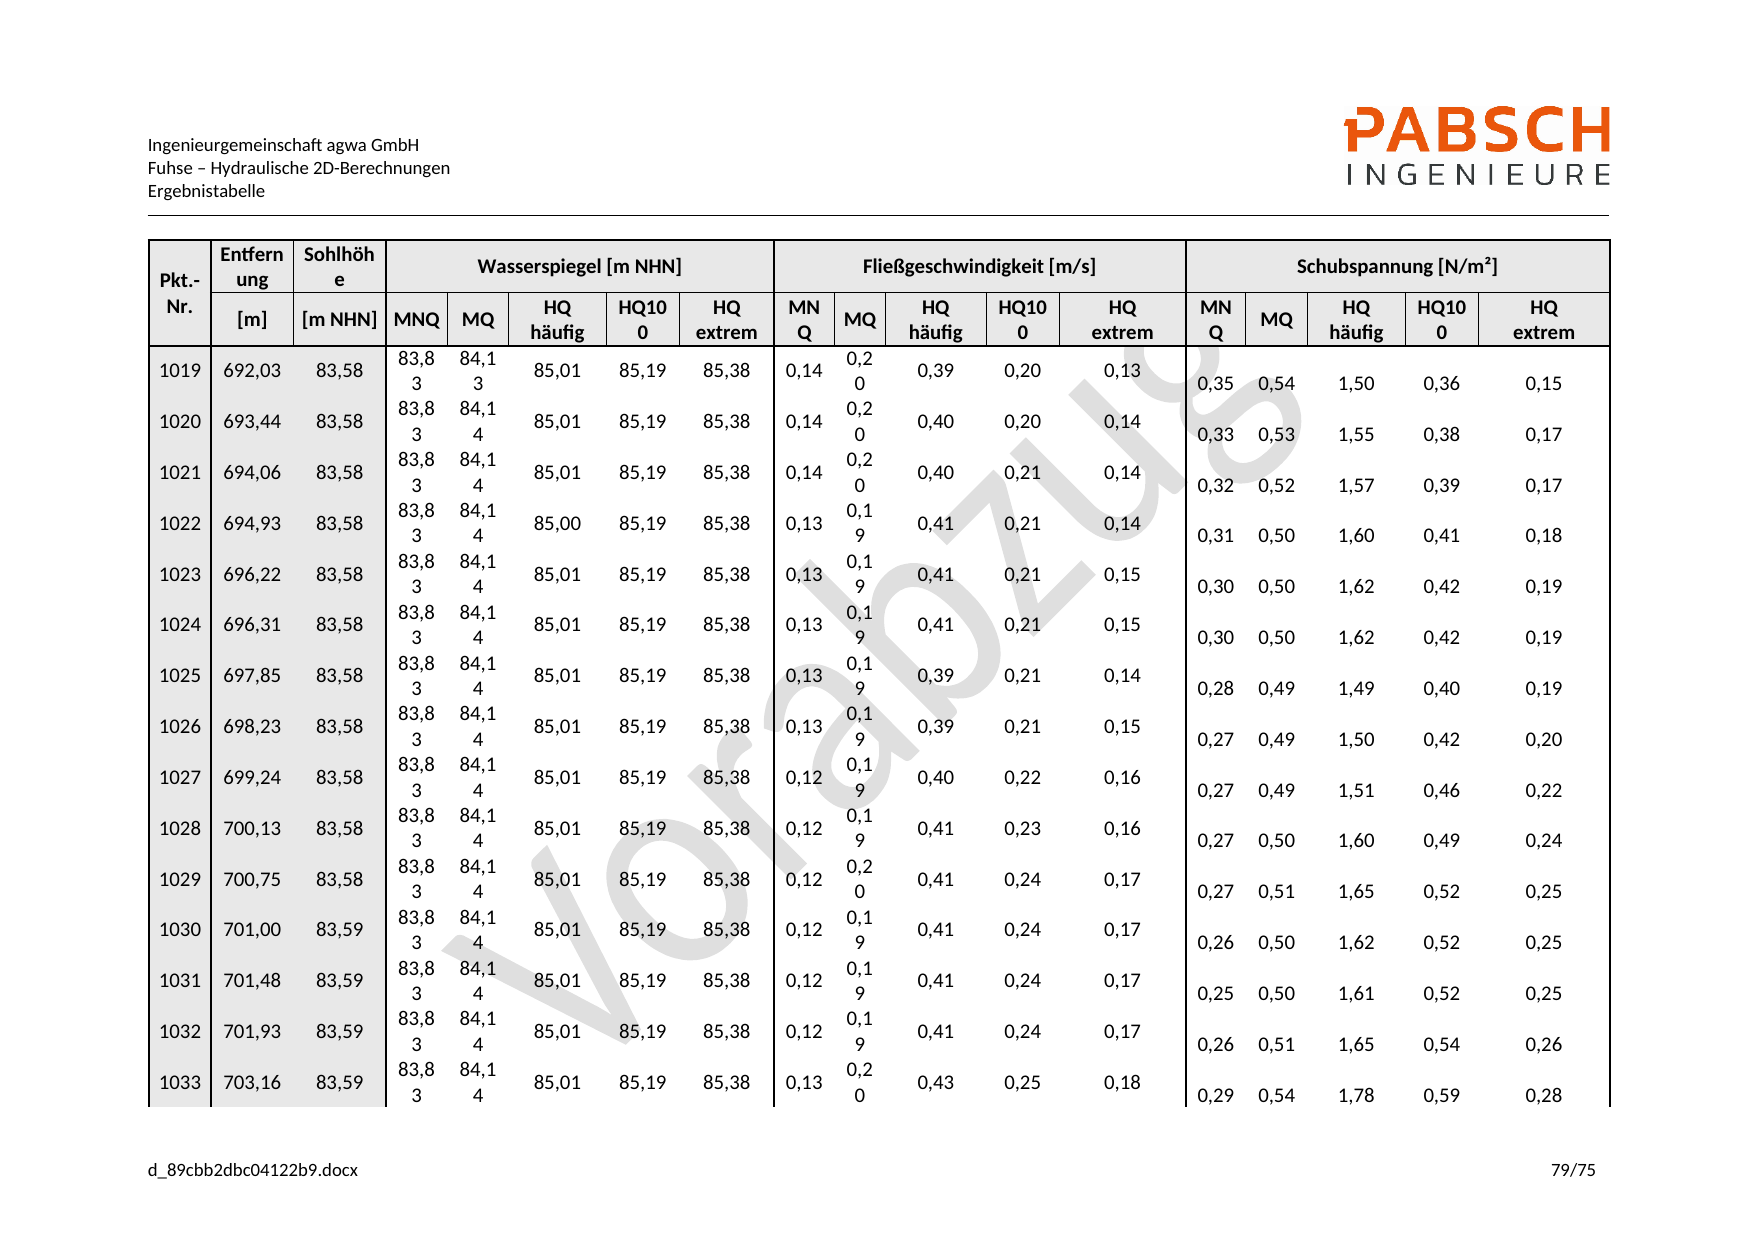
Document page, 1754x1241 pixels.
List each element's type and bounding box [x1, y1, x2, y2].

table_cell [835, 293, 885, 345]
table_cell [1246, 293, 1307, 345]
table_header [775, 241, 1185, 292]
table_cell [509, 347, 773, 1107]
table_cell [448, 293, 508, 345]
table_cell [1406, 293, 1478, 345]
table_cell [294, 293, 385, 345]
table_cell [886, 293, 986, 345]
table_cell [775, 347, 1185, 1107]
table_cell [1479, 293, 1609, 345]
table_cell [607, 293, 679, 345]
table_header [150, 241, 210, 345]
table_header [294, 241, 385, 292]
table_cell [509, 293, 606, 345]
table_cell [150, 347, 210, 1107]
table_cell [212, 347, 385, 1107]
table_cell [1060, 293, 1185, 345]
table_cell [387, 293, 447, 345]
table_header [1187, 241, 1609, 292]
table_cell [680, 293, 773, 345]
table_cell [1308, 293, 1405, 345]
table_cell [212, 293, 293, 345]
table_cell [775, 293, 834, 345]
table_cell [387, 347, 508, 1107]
picture [1343, 106, 1610, 185]
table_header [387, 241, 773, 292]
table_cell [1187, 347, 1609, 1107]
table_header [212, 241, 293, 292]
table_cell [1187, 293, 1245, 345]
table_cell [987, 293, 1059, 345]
